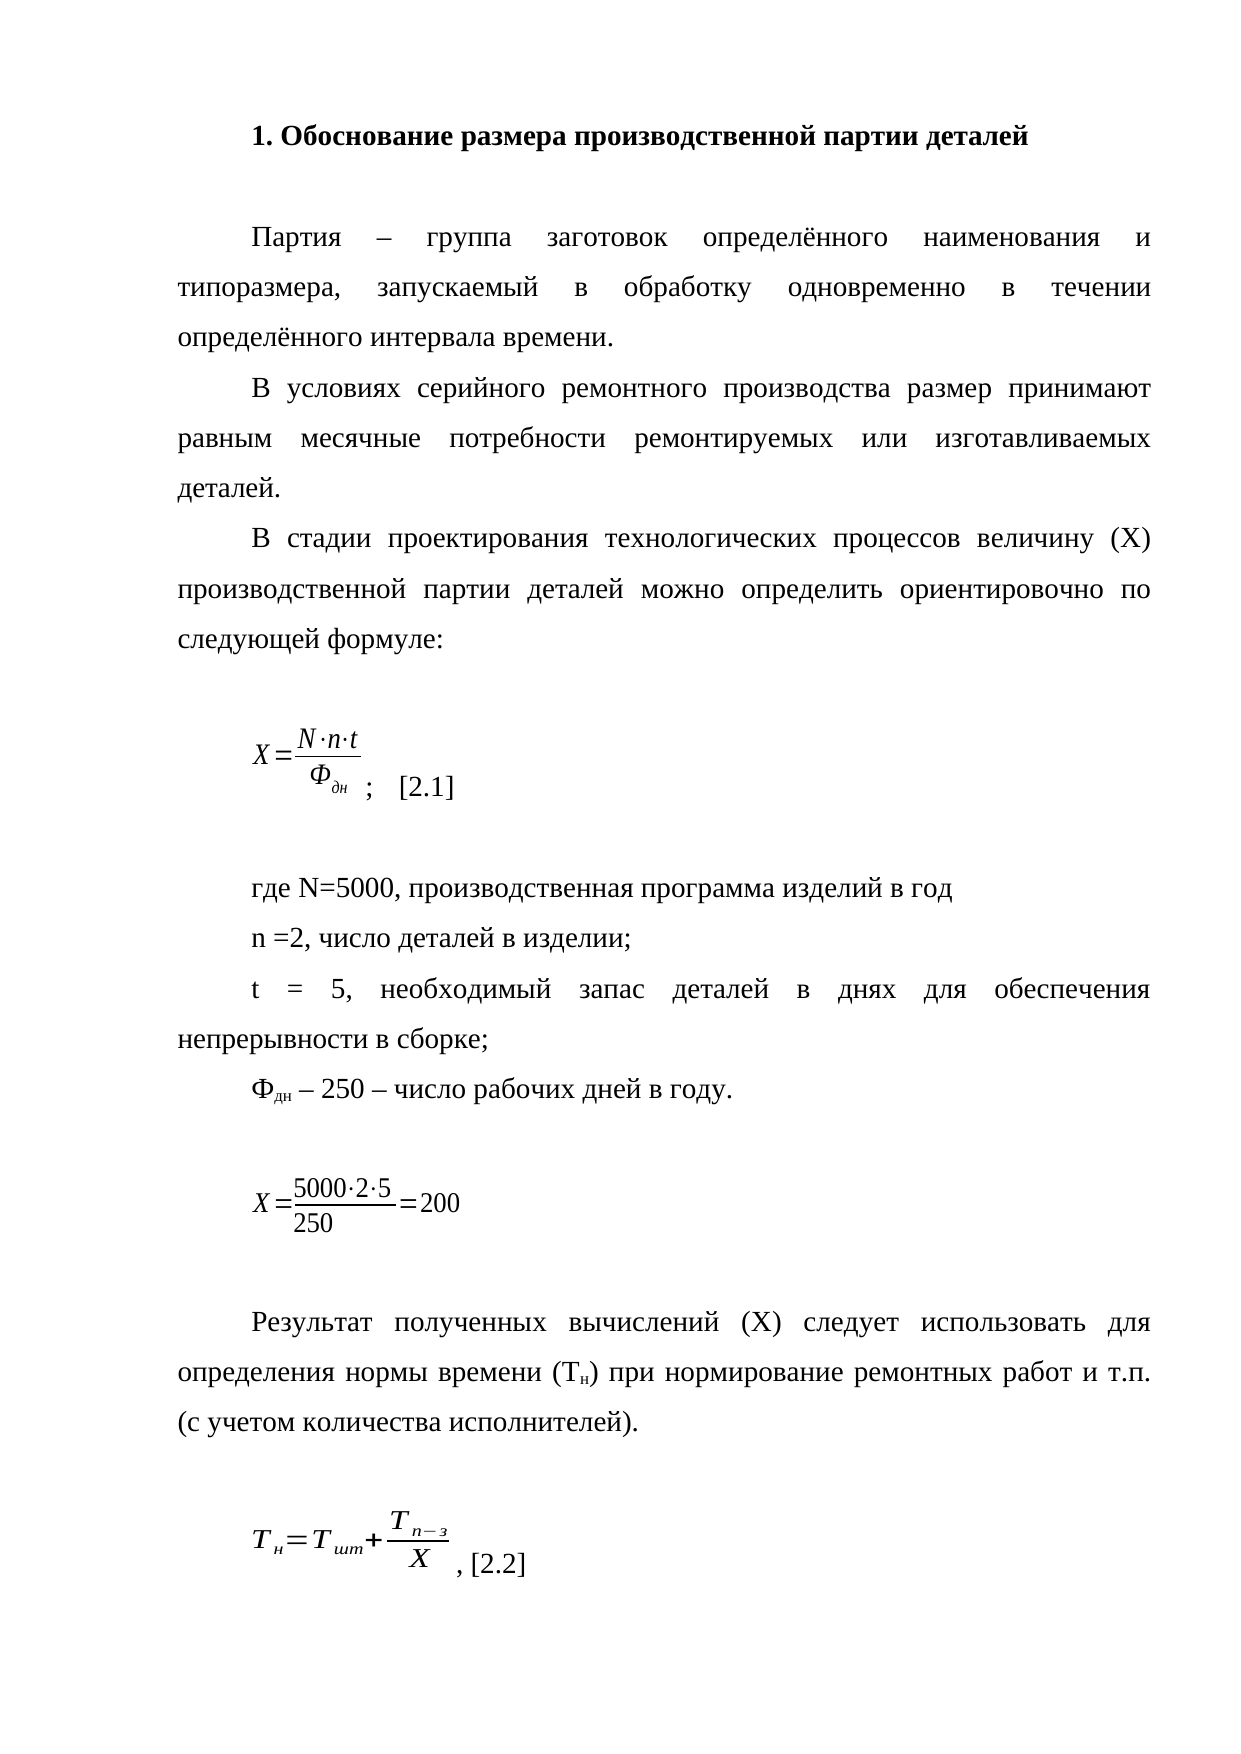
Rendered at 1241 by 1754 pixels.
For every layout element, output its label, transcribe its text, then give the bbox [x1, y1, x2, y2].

text В стадии проектирования технологических процессов величину (Х) производственной партии деталей можно определить ориентировочно по следующей формуле: [177, 521, 1152, 655]
text t = 5, необходимый запас деталей в днях для обеспечения непрерывности в сборке; [177, 971, 1152, 1055]
text 1. Обоснование размера производственной партии деталей [177, 118, 1152, 152]
text В условиях серийного ремонтного производства размер принимают равным месячные потребности ремонтируемых или изготавливаемых деталей. [177, 370, 1152, 504]
text Фдн – 250 – число рабочих дней в году. [177, 1071, 1152, 1105]
text где N=5000, производственная программа изделий в год [177, 870, 1152, 904]
text n =2, число деталей в изделии; [177, 921, 1152, 954]
text , [2.2] [177, 1505, 1152, 1580]
text Результат полученных вычислений (Х) следует использовать для определения нормы времени (Тн) при нормирование ремонтных работ и т.п. (с учетом количества исполнителей). [177, 1304, 1152, 1438]
text ; [2.1] [177, 722, 1152, 803]
text Партия – группа заготовок определённого наименования и типоразмера, запускаемый в обработку одновременно в течении определённого интервала времени. [177, 219, 1152, 353]
